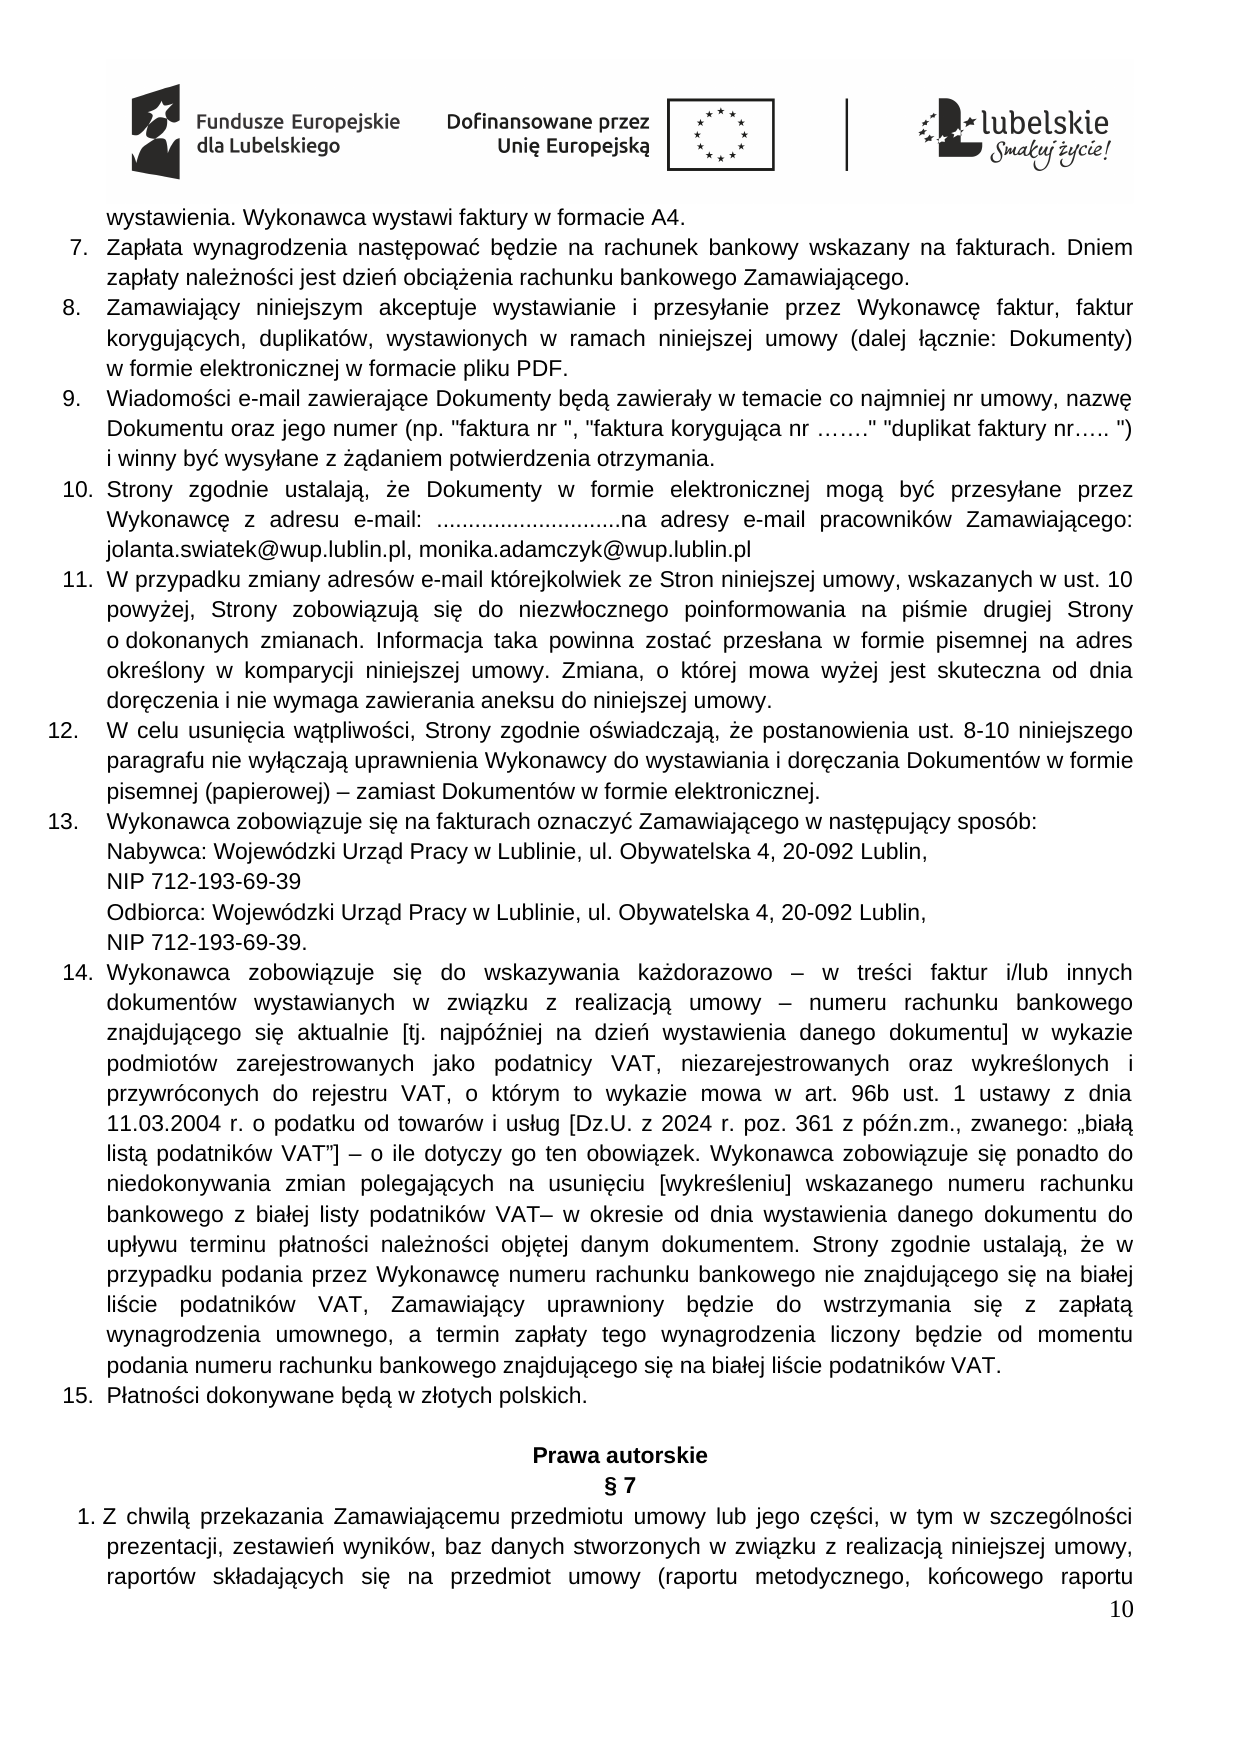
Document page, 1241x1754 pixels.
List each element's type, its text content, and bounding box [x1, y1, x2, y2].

list Zamawiający niniejszym akceptuje wystawianie i przesyłanie przez Wykonawcę faktur, faktur korygujących, duplikatów, wystawionych w ramach niniejszej umowy (dalej łącznie: Dokumenty) w formie elektronicznej w formacie pliku PDF. [62, 294, 1134, 381]
picture [106, 59, 1134, 204]
list W przypadku zmiany adresów e-mail którejkolwiek ze Stron niniejszej umowy, wskazanych w ust. 10 powyżej, Strony zobowiązują się do niezwłocznego poinformowania na piśmie drugiej Strony o dokonanych zmianach. Informacja taka powinna zostać przesłana w formie pisemnej na adres określony w komparycji niniejszej umowy. Zmiana, o której mowa wyżej jest skuteczna od dnia doręczenia i nie wymaga zawierania aneksu do niniejszej umowy. [62, 566, 1134, 713]
list Wykonawca zobowiązuje się do dostarczenia Zamawiającemu faktur w terminie 7 dni od daty ich wystawienia. Wykonawca wystawi faktury w formacie A4. [69, 204, 1134, 230]
list Wiadomości e-mail zawierające Dokumenty będą zawierały w temacie co najmniej nr umowy, nazwę Dokumentu oraz jego numer (np. "faktura nr ", "faktura korygująca nr ……." "duplikat faktury nr….. ") i winny być wysyłane z żądaniem potwierdzenia otrzymania. [62, 385, 1134, 472]
text § 7 [106, 1472, 1134, 1499]
list Strony zgodnie ustalają, że Dokumenty w formie elektronicznej mogą być przesyłane przez Wykonawcę z adresu e-mail: .............................na adresy e-mail pracowników Zamawiającego: jolanta.swiatek@wup.lublin.pl, monika.adamczyk@wup.lublin.pl [62, 476, 1134, 562]
list Płatności dokonywane będą w złotych polskich. [62, 1382, 1134, 1408]
text Odbiorca: Wojewódzki Urząd Pracy w Lublinie, ul. Obywatelska 4, 20-092 Lublin, [62, 898, 1134, 925]
list W celu usunięcia wątpliwości, Strony zgodnie oświadczają, że postanowienia ust. 8-10 niniejszego paragrafu nie wyłączają uprawnienia Wykonawcy do wystawiania i doręczania Dokumentów w formie pisemnej (papierowej) – zamiast Dokumentów w formie elektronicznej. [47, 717, 1134, 804]
list Wykonawca zobowiązuje się na fakturach oznaczyć Zamawiającego w następujący sposób: [47, 808, 1134, 834]
text NIP 712-193-69-39. [62, 929, 1134, 955]
text Prawa autorskie [106, 1442, 1134, 1469]
list Wykonawca zobowiązuje się do wskazywania każdorazowo – w treści faktur i/lub innych dokumentów wystawianych w związku z realizacją umowy – numeru rachunku bankowego znajdującego się aktualnie [tj. najpóźniej na dzień wystawienia danego dokumentu] w wykazie podmiotów zarejestrowanych jako podatnicy VAT, niezarejestrowanych oraz wykreślonych i przywróconych do rejestru VAT, o którym to wykazie mowa w art. 96b ust. 1 ustawy z dnia 11.03.2004 r. o podatku od towarów i usług [Dz.U. z 2024 r. poz. 361 z późn.zm., zwanego: „białą listą podatników VAT”] – o ile dotyczy go ten obowiązek. Wykonawca zobowiązuje się ponadto do niedokonywania zmian polegających na usunięciu [wykreśleniu] wskazanego numeru rachunku bankowego z białej listy podatników VAT– w okresie od dnia wystawienia danego dokumentu do upływu terminu płatności należności objętej danym dokumentem. Strony zgodnie ustalają, że w przypadku podania przez Wykonawcę numeru rachunku bankowego nie znajdującego się na białej liście podatników VAT, Zamawiający uprawniony będzie do wstrzymania się z zapłatą wynagrodzenia umownego, a termin zapłaty tego wynagrodzenia liczony będzie od momentu podania numeru rachunku bankowego znajdującego się na białej liście podatników VAT. [62, 959, 1134, 1378]
list Zapłata wynagrodzenia następować będzie na rachunek bankowy wskazany na fakturach. Dniem zapłaty należności jest dzień obciążenia rachunku bankowego Zamawiającego. [69, 234, 1134, 291]
text NIP 712-193-69-39 [62, 868, 1134, 895]
text Nabywca: Wojewódzki Urząd Pracy w Lublinie, ul. Obywatelska 4, 20-092 Lublin, [62, 838, 1134, 864]
